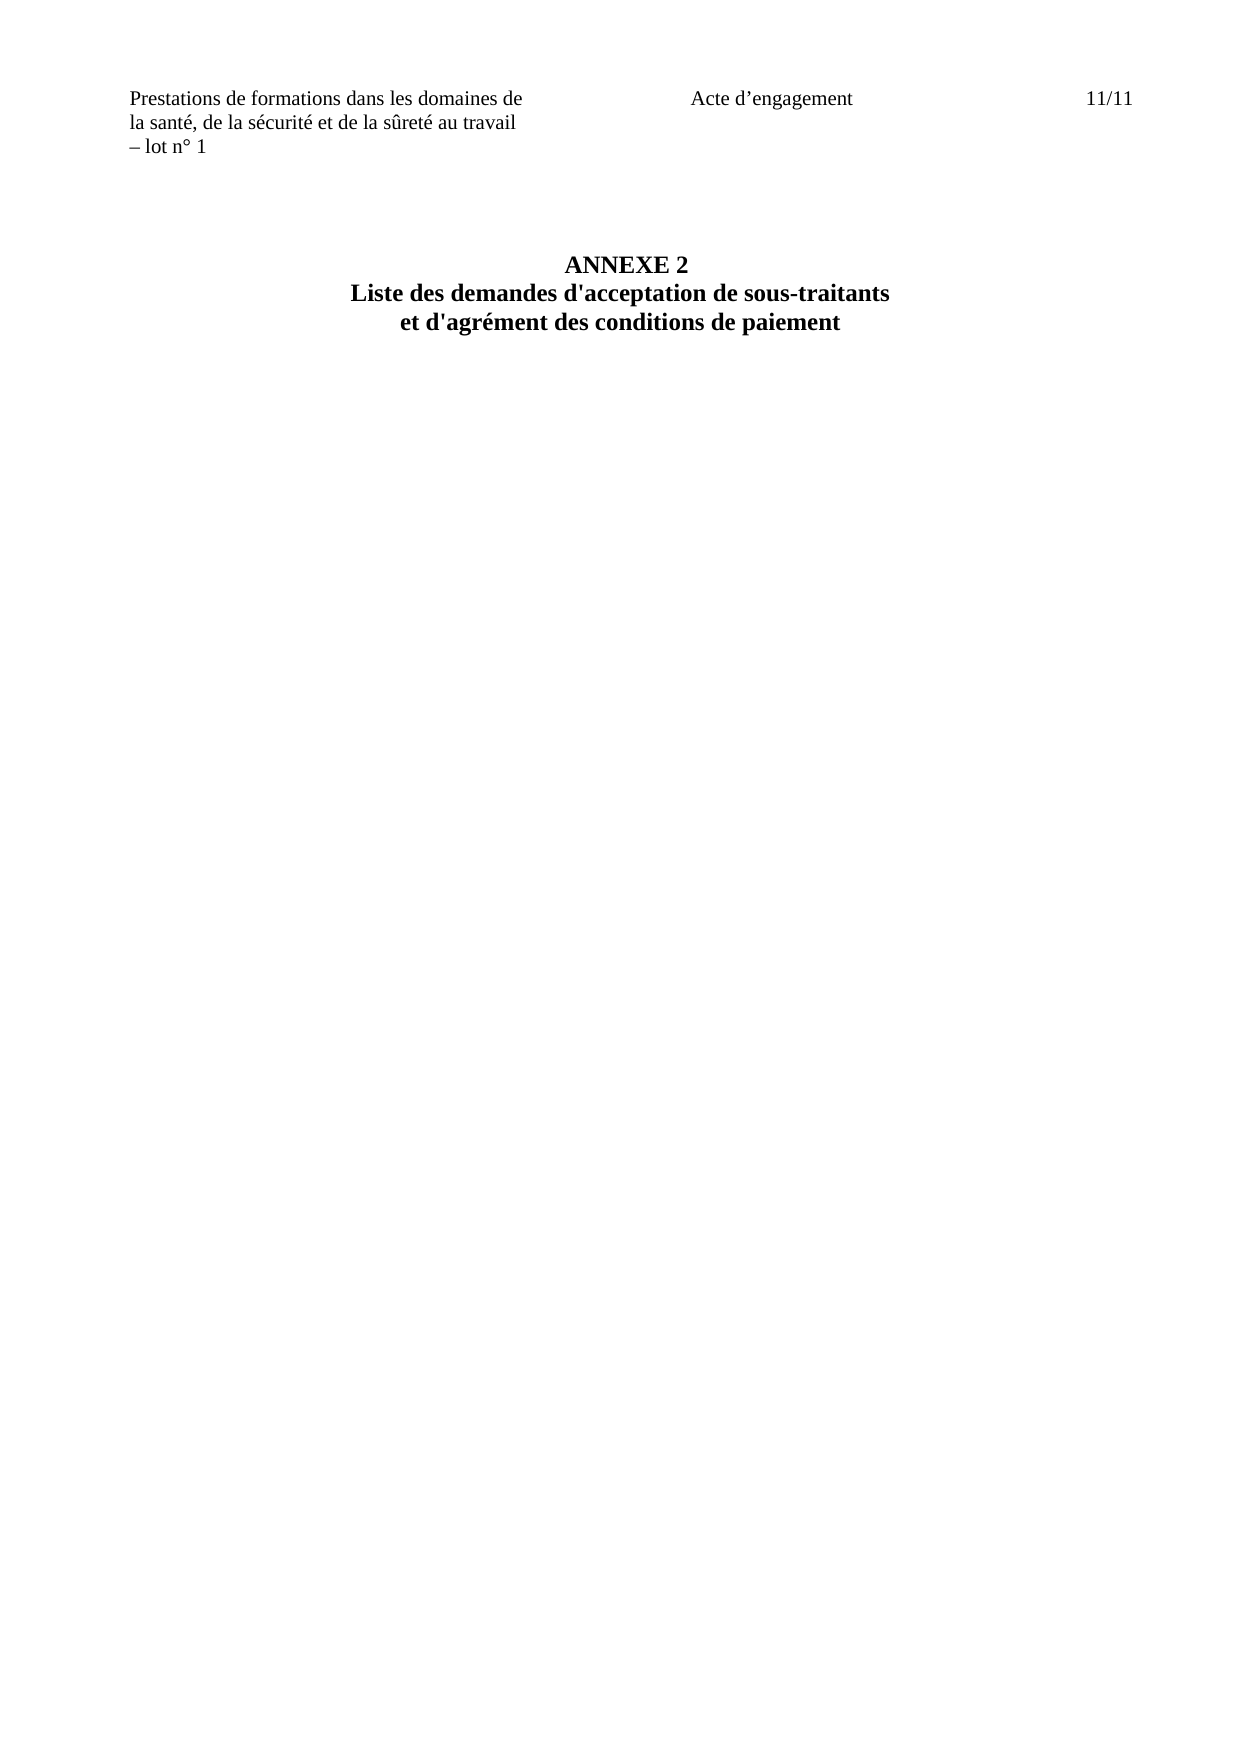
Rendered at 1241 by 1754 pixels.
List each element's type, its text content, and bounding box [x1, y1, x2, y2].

text ANNEXE 2 Liste des demandes d'acceptation de sous-traitants et d'agrément des conditions de paiement [148, 250, 1093, 336]
